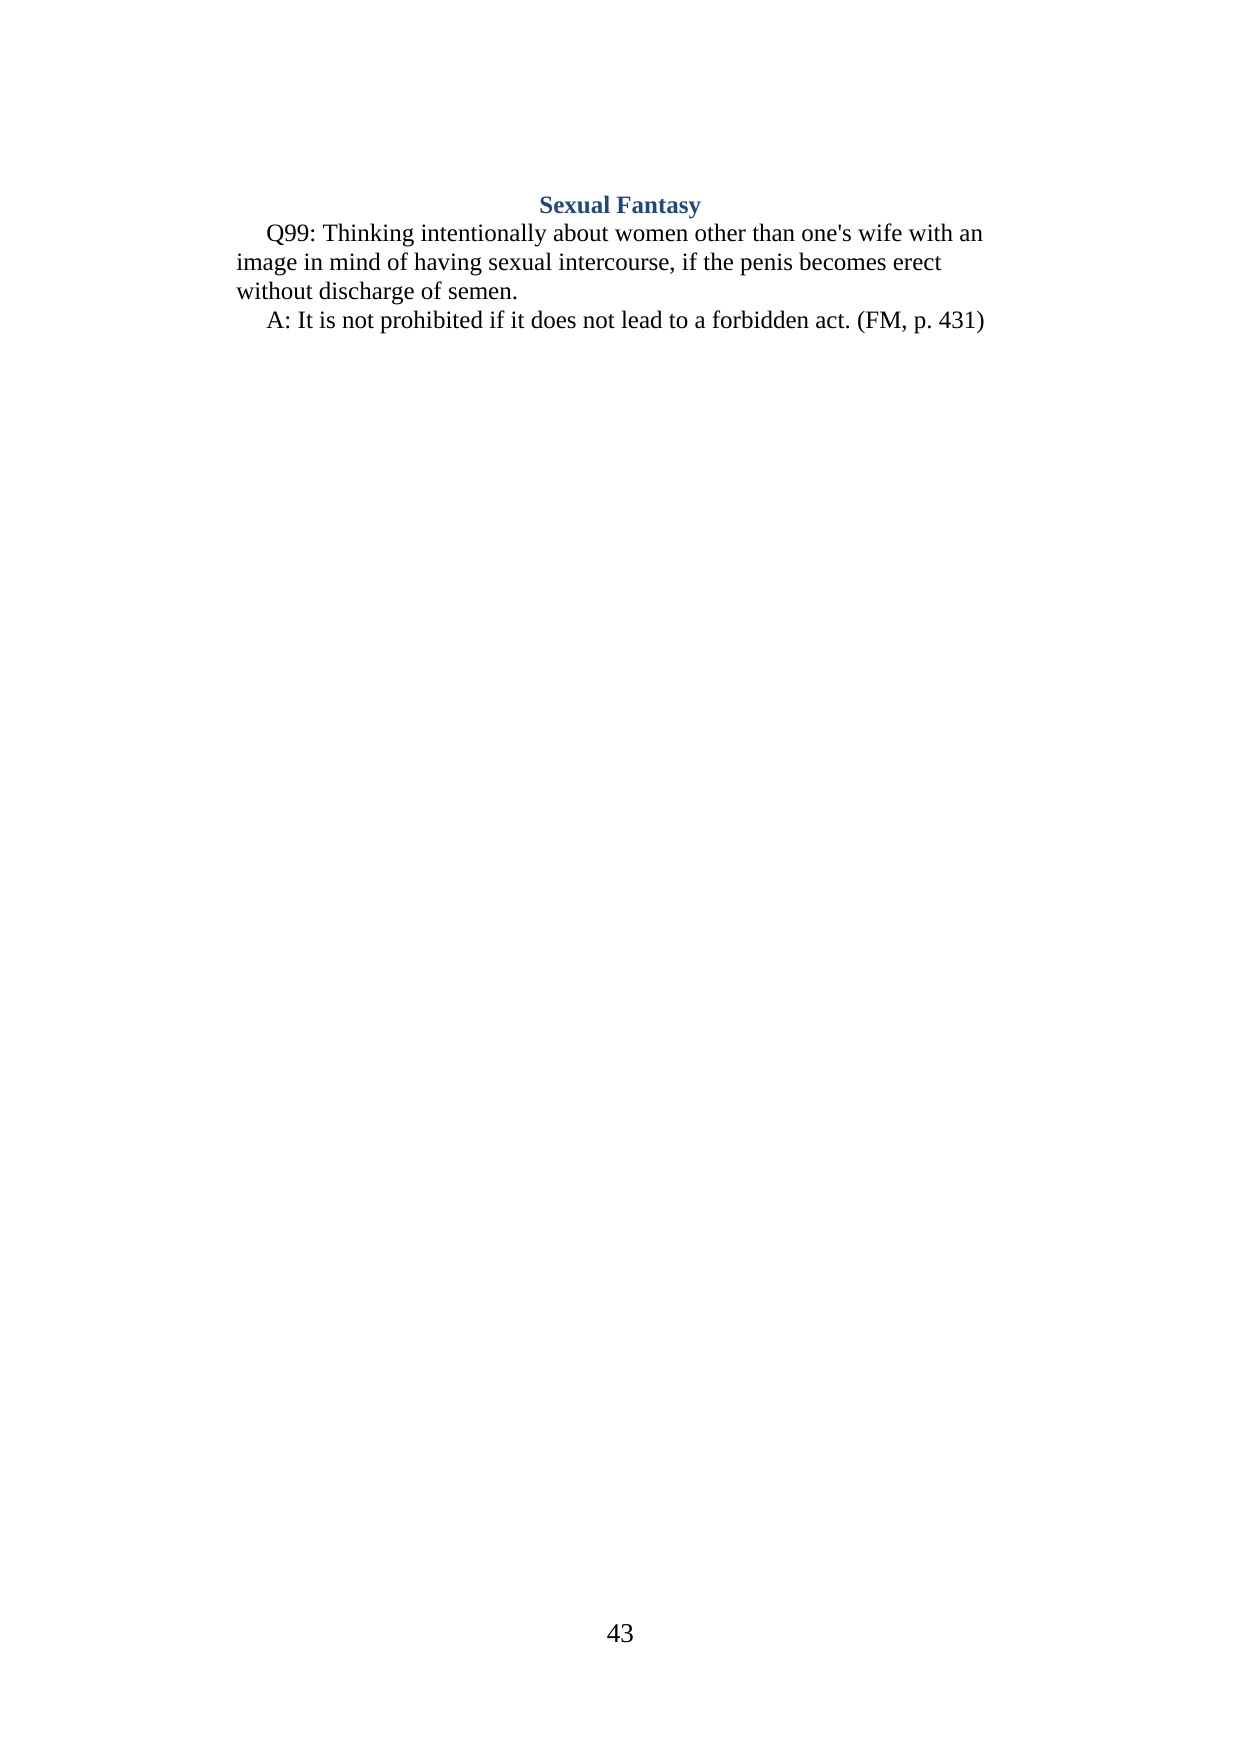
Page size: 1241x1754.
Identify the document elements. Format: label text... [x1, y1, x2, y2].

text A: It is not prohibited if it does not lead to a forbidden act. (FM, p. 431) [236, 305, 1004, 333]
subtitle Sexual Fantasy [236, 190, 1004, 218]
text Q99: Thinking intentionally about women other than one's wife with an image in mind of having sexual intercourse, if the penis becomes erect without discharge of semen. [236, 218, 1004, 305]
